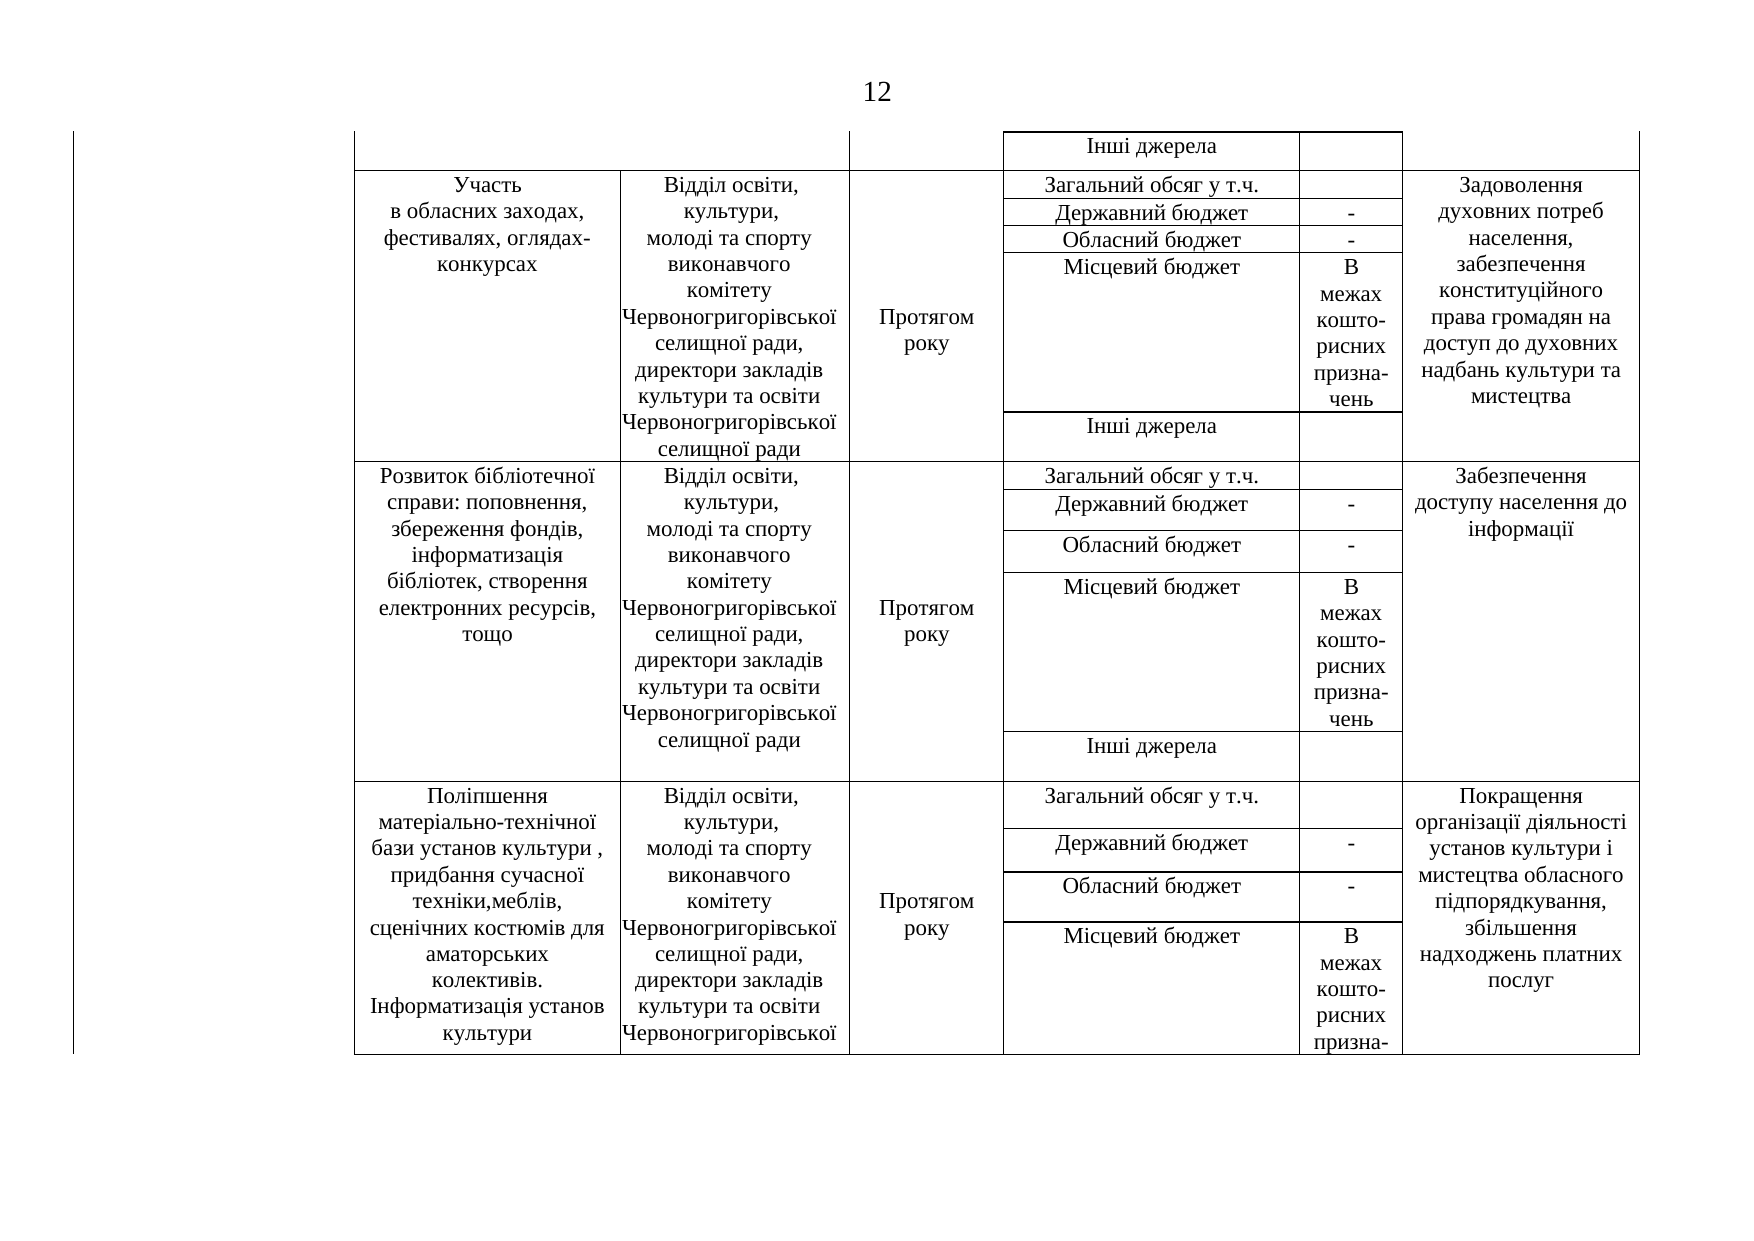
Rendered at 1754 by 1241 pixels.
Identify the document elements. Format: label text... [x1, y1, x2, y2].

table_cell [1300, 171, 1402, 197]
table_cell Інші джерела [1004, 133, 1299, 170]
table_cell Розвиток бібліотечної справи: поповнення, збереження фондів, інформатизація бібліотек, створення електронних ресурсів, тощо [355, 462, 620, 781]
table_cell Державний бюджет [1004, 199, 1299, 225]
table_cell Поліпшення матеріально-технічної бази установ культури , придбання сучасної техніки,меблів, сценічних костюмів для аматорських колективів. Інформатизація установ культури [355, 782, 620, 1054]
table_cell - [1300, 829, 1402, 871]
table_cell [1300, 782, 1402, 828]
table_cell - [1300, 226, 1402, 252]
table_cell В межах кошто-рисних призна-чень [1300, 573, 1402, 731]
table_cell - [1300, 199, 1402, 225]
table_cell Інші джерела [1004, 413, 1299, 461]
table_cell Інші джерела [1004, 732, 1299, 781]
table_cell Місцевий бюджет [1004, 573, 1299, 731]
table_cell Протягом року [850, 782, 1003, 1054]
table_cell Протягом року [850, 462, 1003, 781]
table_cell [1300, 732, 1402, 781]
table_cell [1300, 133, 1402, 170]
table_cell Обласний бюджет [1004, 226, 1299, 252]
table_cell Загальний обсяг у т.ч. [1004, 782, 1299, 828]
table_cell Загальний обсяг у т.ч. [1004, 462, 1299, 489]
table_cell Покращення організації діяльності установ культури і мистецтва обласного підпорядкування, збільшення надходжень платних послуг [1403, 782, 1639, 1054]
table_cell Державний бюджет [1004, 829, 1299, 871]
table_cell [1300, 462, 1402, 489]
table_cell Державний бюджет [1004, 490, 1299, 530]
table_cell Місцевий бюджет [1004, 253, 1299, 411]
table_cell Задоволення духовних потреб населення, забезпечення конституційного права громадян на доступ до духовних надбань культури та мистецтва [1403, 171, 1639, 461]
table_cell Участь в обласних заходах, фестивалях, оглядах-конкурсах [355, 171, 620, 461]
table_cell - [1300, 531, 1402, 572]
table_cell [1300, 923, 1402, 1054]
table_cell Обласний бюджет [1004, 531, 1299, 572]
table_cell - [1300, 873, 1402, 921]
table_cell Загальний обсяг у т.ч. [1004, 171, 1299, 197]
table_cell Обласний бюджет [1004, 873, 1299, 921]
table_cell Місцевий бюджет [1004, 923, 1299, 1054]
table_cell Протягом року [850, 171, 1003, 461]
table_cell - [1300, 490, 1402, 530]
table_cell [1300, 413, 1402, 461]
table_cell В межах кошто-рисних призна-чень [1300, 253, 1402, 411]
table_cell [621, 782, 849, 1054]
table_cell Забезпечення доступу населення до інформації [1403, 462, 1639, 781]
